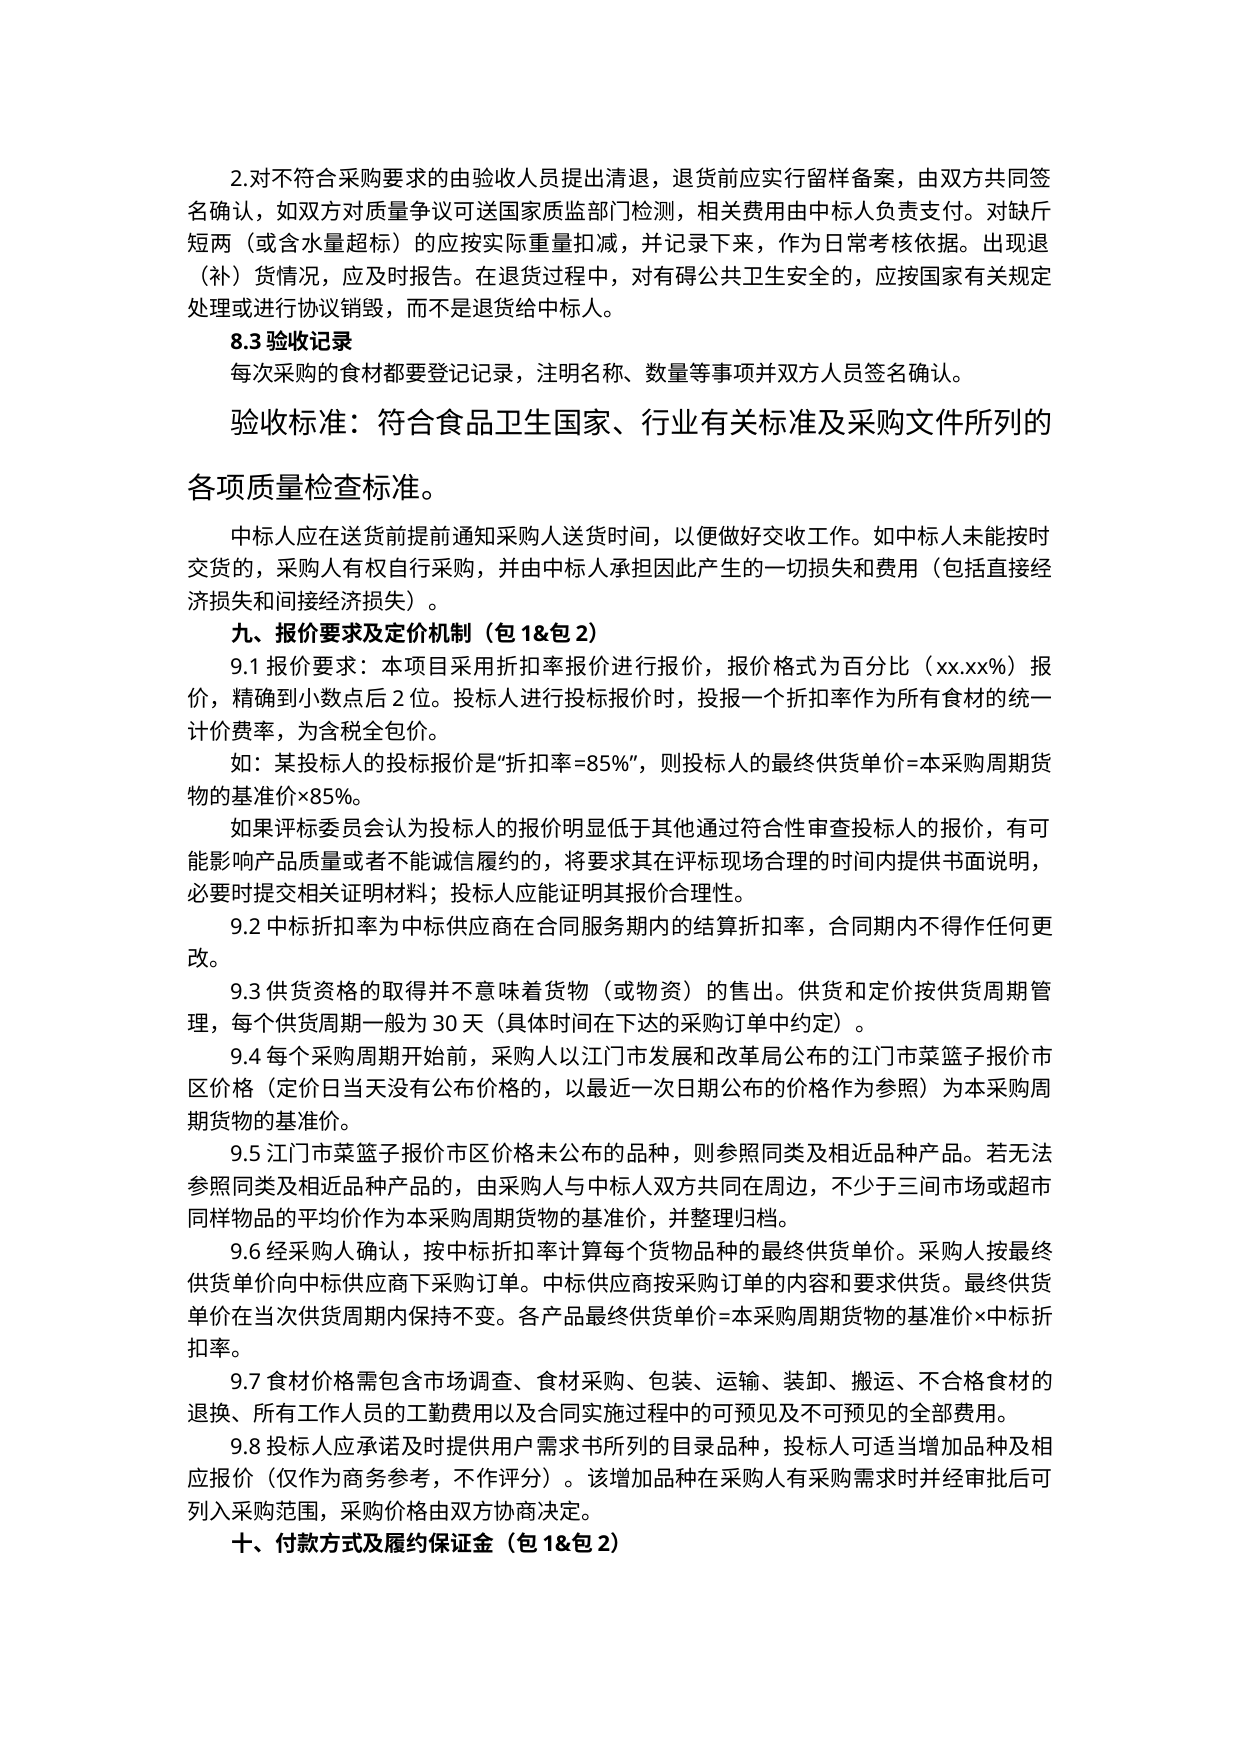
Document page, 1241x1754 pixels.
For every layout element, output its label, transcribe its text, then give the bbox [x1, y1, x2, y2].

text 验收标准：符合食品卫生国家、行业有关标准及采购文件所列的各项质量检查标准。 [187, 389, 1053, 519]
text 9.7食材价格需包含市场调查、食材采购、包装、运输、装卸、搬运、不合格食材的退换、所有工作人员的工勤费用以及合同实施过程中的可预见及不可预见的全部费用。 [187, 1364, 1053, 1429]
text 2.对不符合采购要求的由验收人员提出清退，退货前应实行留样备案，由双方共同签名确认，如双方对质量争议可送国家质监部门检测，相关费用由中标人负责支付。对缺斤短两（或含水量超标）的应按实际重量扣减，并记录下来，作为日常考核依据。出现退（补）货情况，应及时报告。在退货过程中，对有碍公共卫生安全的，应按国家有关规定处理或进行协议销毁，而不是退货给中标人。 [187, 162, 1053, 324]
text 9.4每个采购周期开始前，采购人以江门市发展和改革局公布的江门市菜篮子报价市区价格（定价日当天没有公布价格的，以最近一次日期公布的价格作为参照）为本采购周期货物的基准价。 [187, 1039, 1053, 1137]
text 十、付款方式及履约保证金（包1&包2） [187, 1527, 1053, 1559]
text 九、报价要求及定价机制（包1&包2） [187, 617, 1053, 649]
text 9.2中标折扣率为中标供应商在合同服务期内的结算折扣率，合同期内不得作任何更改。 [187, 909, 1053, 974]
text 9.5江门市菜篮子报价市区价格未公布的品种，则参照同类及相近品种产品。若无法参照同类及相近品种产品的，由采购人与中标人双方共同在周边，不少于三间市场或超市同样物品的平均价作为本采购周期货物的基准价，并整理归档。 [187, 1137, 1053, 1234]
text 如：某投标人的投标报价是“折扣率=85%”，则投标人的最终供货单价=本采购周期货物的基准价×85%。 [187, 747, 1053, 812]
text 9.1报价要求：本项目采用折扣率报价进行报价，报价格式为百分比（xx.xx%）报价，精确到小数点后2位。投标人进行投标报价时，投报一个折扣率作为所有食材的统一计价费率，为含税全包价。 [187, 649, 1053, 747]
text 9.3供货资格的取得并不意味着货物（或物资）的售出。供货和定价按供货周期管理，每个供货周期一般为30天（具体时间在下达的采购订单中约定）。 [187, 974, 1053, 1039]
text 9.8投标人应承诺及时提供用户需求书所列的目录品种，投标人可适当增加品种及相应报价（仅作为商务参考，不作评分）。该增加品种在采购人有采购需求时并经审批后可列入采购范围，采购价格由双方协商决定。 [187, 1429, 1053, 1527]
text 中标人应在送货前提前通知采购人送货时间，以便做好交收工作。如中标人未能按时交货的，采购人有权自行采购，并由中标人承担因此产生的一切损失和费用（包括直接经济损失和间接经济损失）。 [187, 519, 1053, 617]
text 9.6经采购人确认，按中标折扣率计算每个货物品种的最终供货单价。采购人按最终供货单价向中标供应商下采购订单。中标供应商按采购订单的内容和要求供货。最终供货单价在当次供货周期内保持不变。各产品最终供货单价=本采购周期货物的基准价×中标折扣率。 [187, 1234, 1053, 1364]
text 如果评标委员会认为投标人的报价明显低于其他通过符合性审查投标人的报价，有可能影响产品质量或者不能诚信履约的，将要求其在评标现场合理的时间内提供书面说明，必要时提交相关证明材料；投标人应能证明其报价合理性。 [187, 812, 1053, 909]
text 每次采购的食材都要登记记录，注明名称、数量等事项并双方人员签名确认。 [187, 357, 1053, 389]
text 8.3验收记录 [187, 324, 1053, 357]
